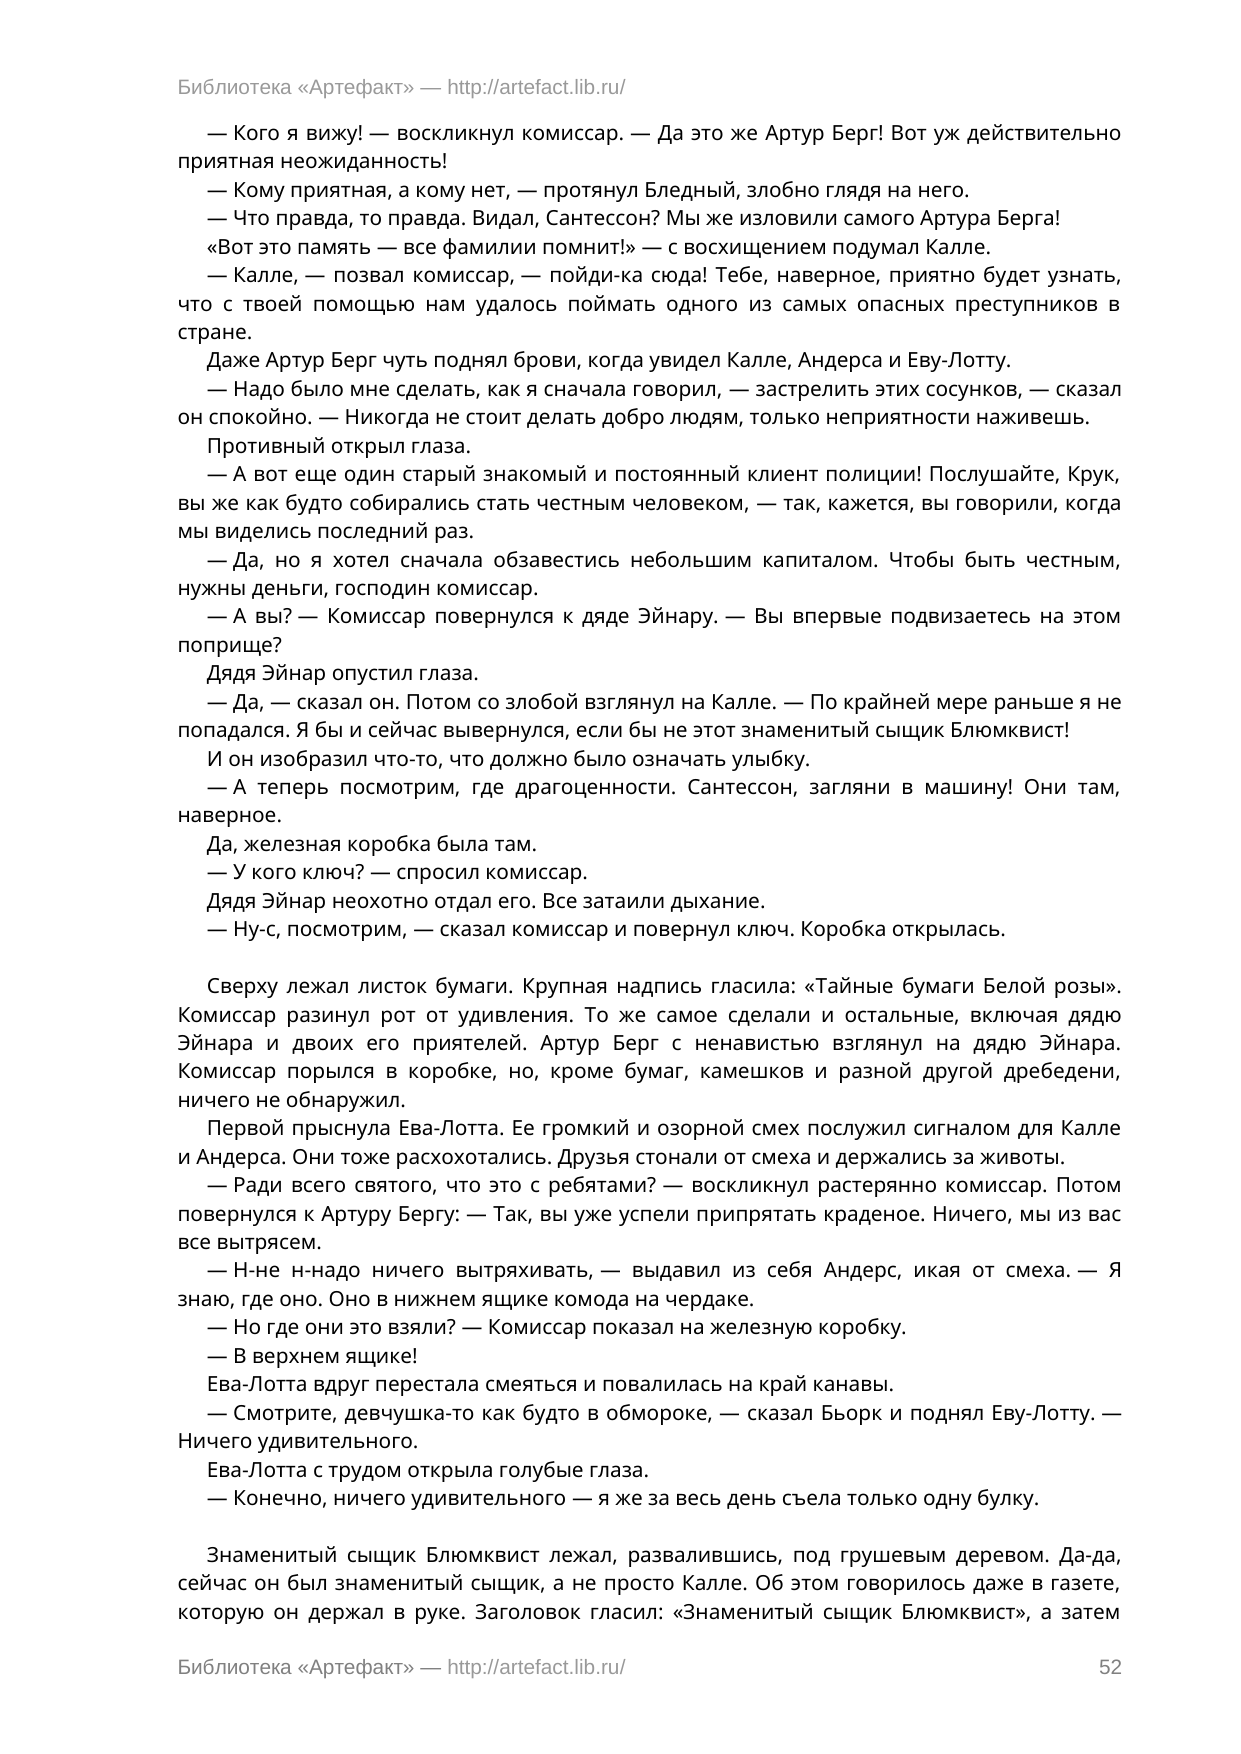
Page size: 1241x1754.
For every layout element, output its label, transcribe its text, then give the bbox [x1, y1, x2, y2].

text — А вы? — Комиссар повернулся к дяде Эйнару. — Вы впервые подвизаетесь на этом поприще? [177, 602, 1122, 658]
text — Ну-с, посмотрим, — сказал комиссар и повернул ключ. Коробка открылась. [177, 914, 1122, 943]
text Да, железная коробка была там. [177, 829, 1122, 857]
text — Надо было мне сделать, как я сначала говорил, — застрелить этих сосунков, — сказал он спокойно. — Никогда не стоит делать добро людям, только неприятности наживешь. [177, 374, 1122, 431]
text «Вот это память — все фамилии помнит!» — с восхищением подумал Калле. [177, 232, 1122, 260]
text — Но где они это взяли? — Комиссар показал на железную коробку. [177, 1312, 1122, 1341]
text Первой прыснула Ева-Лотта. Ее громкий и озорной смех послужил сигналом для Калле и Андерса. Они тоже расхохотались. Друзья стонали от смеха и держались за животы. [177, 1113, 1122, 1170]
text — Н-не н-надо ничего вытряхивать, — выдавил из себя Андерс, икая от смеха. — Я знаю, где оно. Оно в нижнем ящике комода на чердаке. [177, 1256, 1122, 1312]
text — Да, но я хотел сначала обзавестись небольшим капиталом. Чтобы быть честным, нужны деньги, господин комиссар. [177, 545, 1122, 602]
text — Что правда, то правда. Видал, Сантессон? Мы же изловили самого Артура Берга! [177, 203, 1122, 232]
text — А теперь посмотрим, где драгоценности. Сантессон, загляни в машину! Они там, наверное. [177, 772, 1122, 829]
text И он изобразил что-то, что должно было означать улыбку. [177, 744, 1122, 772]
text — Ради всего святого, что это с ребятами? — воскликнул растерянно комиссар. Потом повернулся к Артуру Бергу: — Tак, вы уже успели припрятать краденое. Ничего, мы из вас все вытрясем. [177, 1170, 1122, 1256]
text Противный открыл глаза. [177, 431, 1122, 459]
text — Кого я вижу! — воскликнул комиссар. — Да это же Артур Берг! Вот уж действительно приятная неожиданность! [177, 118, 1122, 175]
text — Кому приятная, а кому нет, — протянул Бледный, злобно глядя на него. [177, 175, 1122, 203]
text Ева-Лотта с трудом открыла голубые глаза. [177, 1455, 1122, 1483]
text — Конечно, ничего удивительного — я же за весь день съела только одну булку. [177, 1483, 1122, 1512]
text Дядя Эйнар опустил глаза. [177, 658, 1122, 687]
text — У кого ключ? — спросил комиссар. [177, 857, 1122, 886]
text — В верхнем ящике! [177, 1341, 1122, 1369]
text Дядя Эйнар неохотно отдал его. Все затаили дыхание. [177, 886, 1122, 914]
text — Да, — сказал он. Потом со злобой взглянул на Калле. — По крайней мере раньше я не попадался. Я бы и сейчас вывернулся, если бы не этот знаменитый сыщик Блюмквист! [177, 687, 1122, 744]
text — А вот еще один старый знакомый и постоянный клиент полиции! Послушайте, Крук, вы же как будто собирались стать честным человеком, — так, кажется, вы говорили, когда мы виделись последний раз. [177, 459, 1122, 545]
text Даже Артур Берг чуть поднял брови, когда увидел Калле, Андерса и Еву-Лотту. [177, 346, 1122, 374]
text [177, 1540, 1122, 1625]
text — Смотрите, девчушка-то как будто в обмороке, — сказал Бьорк и поднял Еву-Лотту. — Ничего удивительного. [177, 1398, 1122, 1455]
text Сверху лежал листок бумаги. Крупная надпись гласила: «Tайные бумаги Белой розы». Комиссар разинул рот от удивления. Tо же самое сделали и остальные, включая дядю Эйнара и двоих его приятелей. Артур Берг с ненавистью взглянул на дядю Эйнара. Комиссар порылся в коробке, но, кроме бумаг, камешков и разной другой дребедени, ничего не обнаружил. [177, 971, 1122, 1113]
text — Калле, — позвал комиссар, — пойди-ка сюда! Tебе, наверное, приятно будет узнать, что с твоей помощью нам удалось поймать одного из самых опасных преступников в стране. [177, 260, 1122, 346]
text Ева-Лотта вдруг перестала смеяться и повалилась на край канавы. [177, 1369, 1122, 1398]
